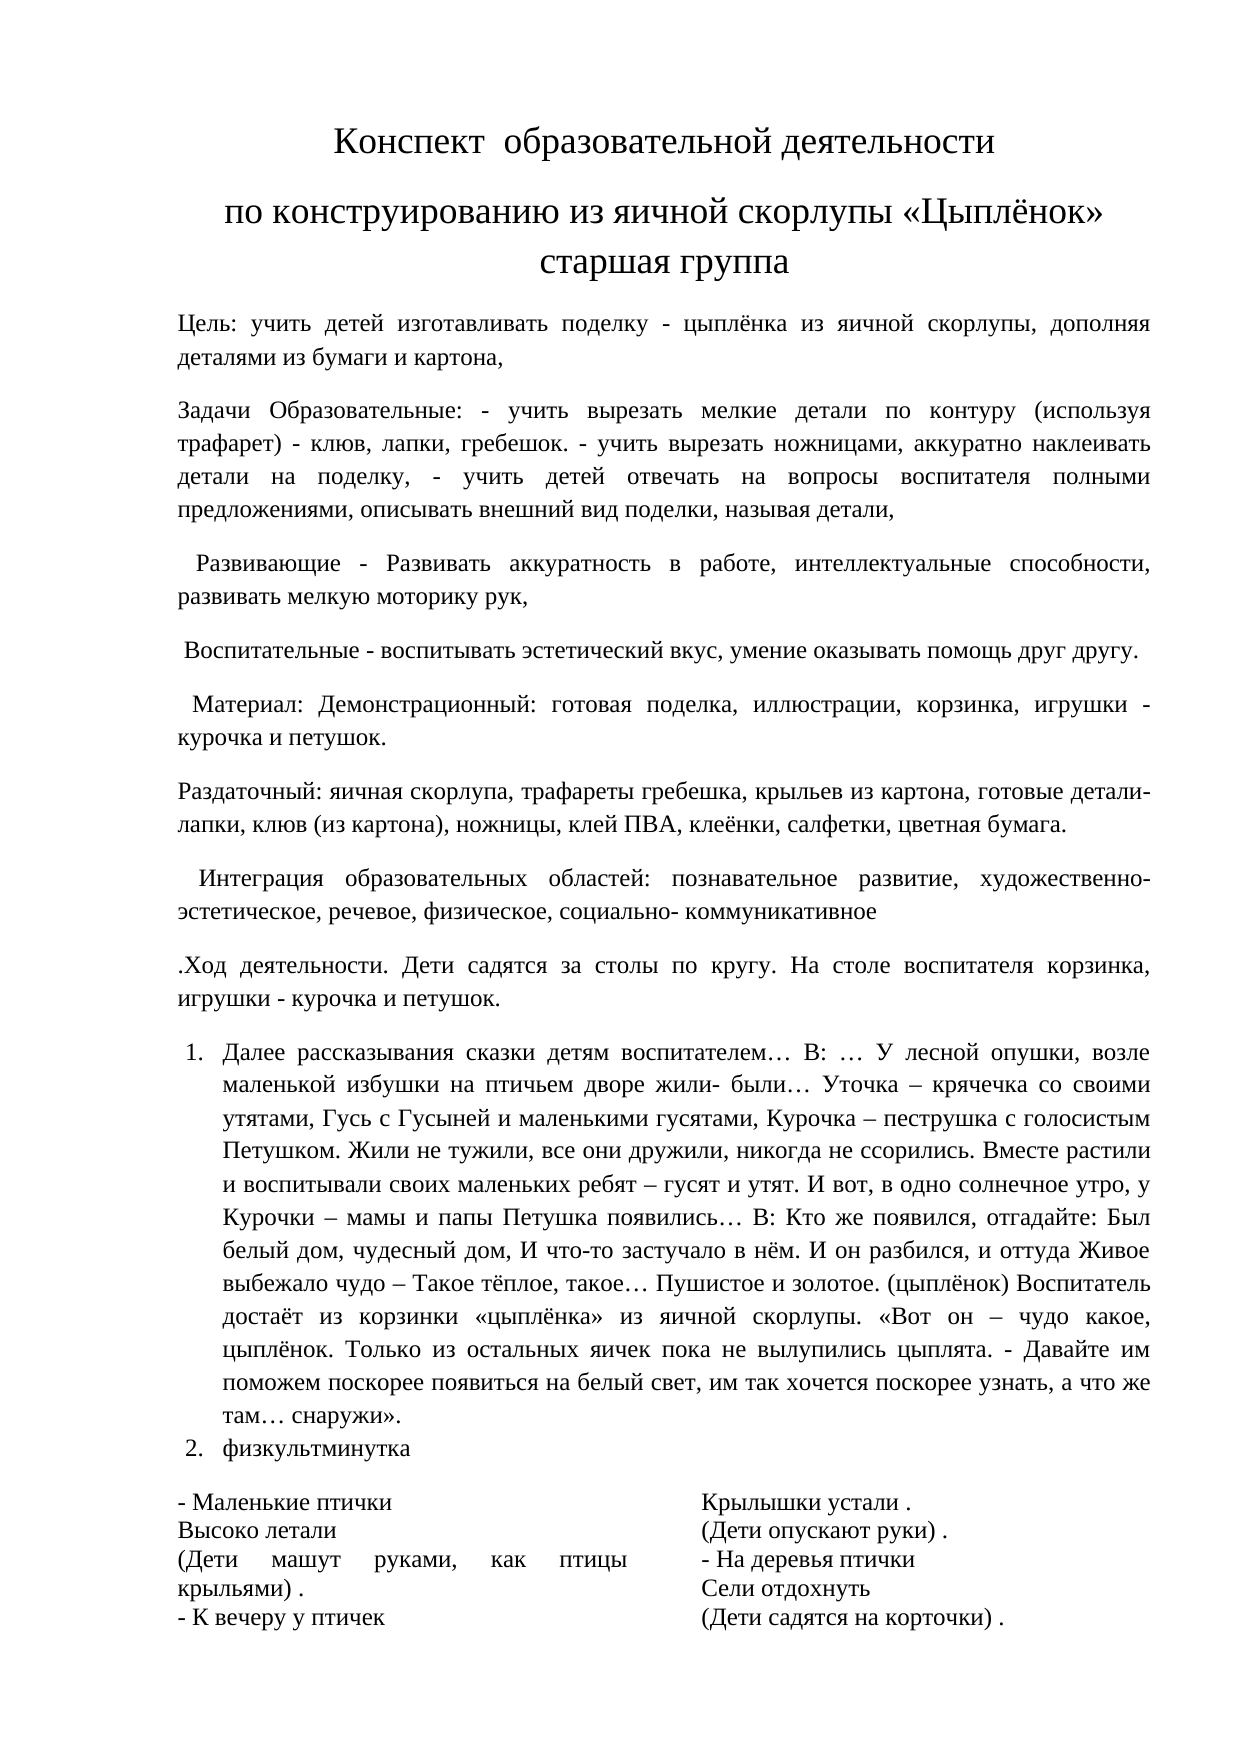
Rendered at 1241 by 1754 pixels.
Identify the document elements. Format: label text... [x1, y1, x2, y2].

text Высоко летали [177, 1515, 627, 1544]
text Воспитательные - воспитывать эстетический вкус, умение оказывать помощь друг другу. [177, 635, 1152, 664]
list физкультминутка [185, 1433, 1152, 1462]
text Развивающие - Развивать аккуратность в работе, интеллектуальные способности, развивать мелкую моторику рук, [177, 548, 1152, 610]
text (Дети опускают руки) . [701, 1515, 1152, 1544]
text Интеграция образовательных областей: познавательное развитие, художественно-эстетическое, речевое, физическое, социально- коммуникативное [177, 863, 1152, 924]
text Крылышки устали . [701, 1487, 1152, 1515]
text Конспект образовательной деятельности [177, 118, 1152, 161]
text Цель: учить детей изготавливать поделку - цыплёнка из яичной скорлупы, дополняя деталями из бумаги и картона, [177, 308, 1152, 370]
text - На деревья птички [701, 1544, 1152, 1573]
text Материал: Демонстрационный: готовая поделка, иллюстрации, корзинка, игрушки - курочка и петушок. [177, 689, 1152, 751]
text по конструированию из яичной скорлупы «Цыплёнок» старшая группа [177, 188, 1152, 281]
list Далее рассказывания сказки детям воспитателем… В: … У лесной опушки, возле маленькой избушки на птичьем дворе жили- были… Уточка – крячечка со своими утятами, Гусь с Гусыней и маленькими гусятами, Курочка – пеструшка с голосистым Петушком. Жили не тужили, все они дружили, никогда не ссорились. Вместе растили и воспитывали своих маленьких ребят – гусят и утят. И вот, в одно солнечное утро, у Курочки – мамы и папы Петушка появились… В: Кто же появился, отгадайте: Был белый дом, чудесный дом, И что-то застучало в нём. И он разбился, и оттуда Живое выбежало чудо – Такое тёплое, такое… Пушистое и золотое. (цыплёнок) Воспитатель достаёт из корзинки «цыплёнка» из яичной скорлупы. «Вот он – чудо какое, цыплёнок. Только из остальных яичек пока не вылупились цыплята. - Давайте им поможем поскорее появиться на белый свет, им так хочется поскорее узнать, а что же там… снаружи». [185, 1037, 1152, 1428]
text .Ход деятельности. Дети садятся за столы по кругу. На столе воспитателя корзинка, игрушки - курочка и петушок. [177, 950, 1152, 1011]
text - Маленькие птички [177, 1487, 627, 1515]
text Сели отдохнуть [701, 1573, 1152, 1602]
text Задачи Образовательные: - учить вырезать мелкие детали по контуру (используя трафарет) - клюв, лапки, гребешок. - учить вырезать ножницами, аккуратно наклеивать детали на поделку, - учить детей отвечать на вопросы воспитателя полными предложениями, описывать внешний вид поделки, называя детали, [177, 395, 1152, 523]
text (Дети машут руками, как птицы крыльями) . [177, 1544, 627, 1602]
text - К вечеру у птичек [177, 1602, 627, 1630]
text (Дети садятся на корточки) . [701, 1602, 1152, 1630]
text Раздаточный: яичная скорлупа, трафареты гребешка, крыльев из картона, готовые детали-лапки, клюв (из картона), ножницы, клей ПВА, клеёнки, салфетки, цветная бумага. [177, 776, 1152, 838]
